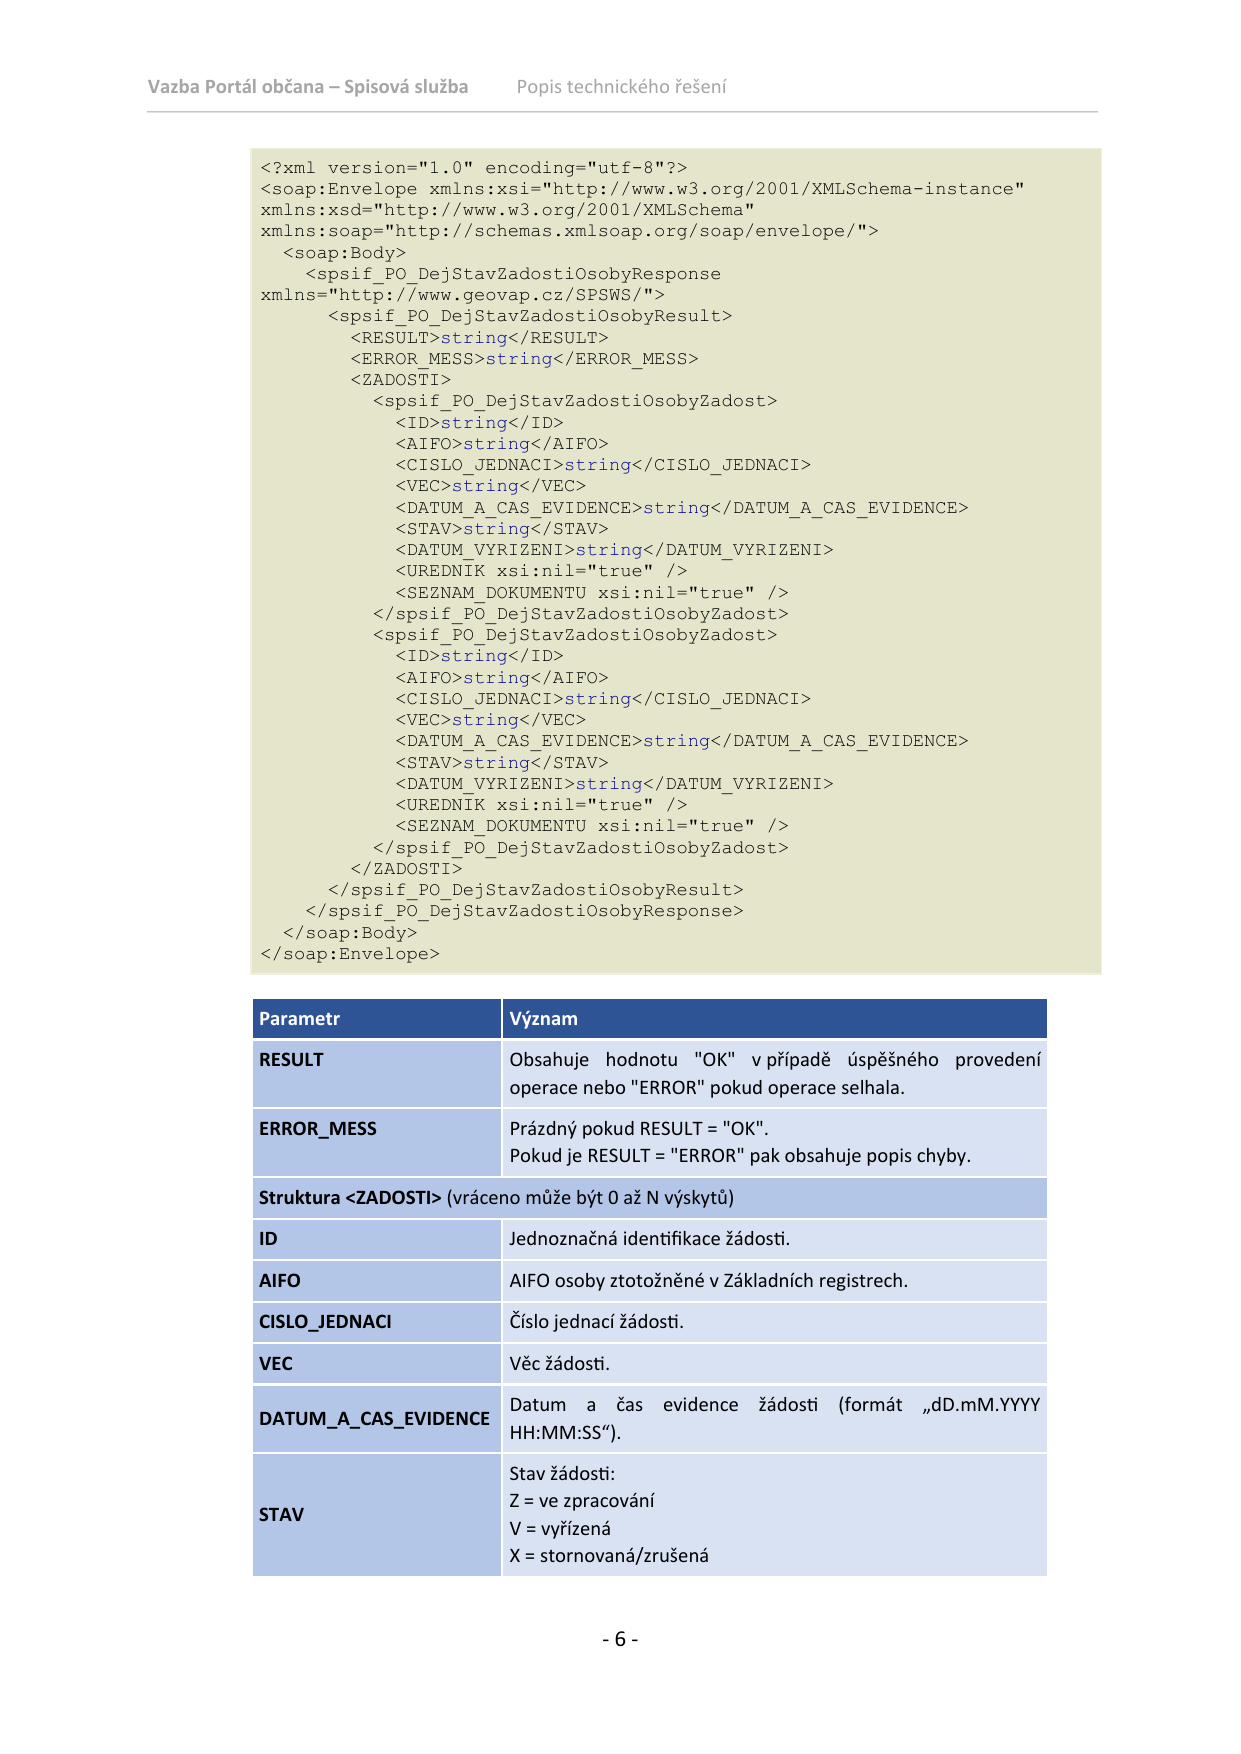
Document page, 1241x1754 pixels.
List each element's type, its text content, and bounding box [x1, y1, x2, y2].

text <AIFO>string</AIFO> [252, 658, 1101, 679]
table_cell RESULT [253, 1041, 501, 1107]
text </spsif_PO_DejStavZadostiOsobyResult> [252, 870, 1101, 891]
text <ID>string</ID> [252, 636, 1101, 658]
table_cell AIFO osoby ztotožněné v Základních registrech. [503, 1261, 1047, 1301]
text <STAV>string</STAV> [252, 743, 1101, 764]
table_cell DATUM_A_CAS_EVIDENCE [253, 1386, 501, 1452]
text <RESULT>string</RESULT> [252, 318, 1101, 339]
table_cell VEC [253, 1344, 501, 1383]
text <?xml version="1.0" encoding="utf-8"?> [252, 149, 1101, 169]
text <soap:Body> [252, 233, 1101, 254]
table_cell Stav žádosti: Z = ve zpracování V = vyřízená X = stornovaná/zrušená [503, 1454, 1047, 1576]
text </soap:Envelope> [252, 934, 1101, 973]
text </spsif_PO_DejStavZadostiOsobyZadost> [252, 828, 1101, 849]
text <spsif_PO_DejStavZadostiOsobyResult> [252, 296, 1101, 318]
text <STAV>string</STAV> [252, 509, 1101, 530]
text <DATUM_A_CAS_EVIDENCE>string</DATUM_A_CAS_EVIDENCE> [252, 488, 1101, 509]
table_cell Číslo jednací žádosti. [503, 1303, 1047, 1342]
text <spsif_PO_DejStavZadostiOsobyZadost> [252, 615, 1101, 636]
table_cell Datum a čas evidence žádosti (formát „dD.mM.YYYY HH:MM:SS“). [503, 1386, 1047, 1452]
text <SEZNAM_DOKUMENTU xsi:nil="true" /> [252, 573, 1101, 594]
text <ID>string</ID> [252, 403, 1101, 424]
text <ZADOSTI> [252, 360, 1101, 381]
text <DATUM_VYRIZENI>string</DATUM_VYRIZENI> [252, 764, 1101, 785]
text <spsif_PO_DejStavZadostiOsobyZadost> [252, 381, 1101, 403]
text </soap:Body> [252, 913, 1101, 934]
table_cell Jednoznačná identifikace žádosti. [503, 1220, 1047, 1259]
text <DATUM_A_CAS_EVIDENCE>string</DATUM_A_CAS_EVIDENCE> [252, 721, 1101, 743]
table_cell Struktura <ZADOSTI> (vráceno může být 0 až N výskytů) [253, 1178, 1047, 1218]
table_cell CISLO_JEDNACI [253, 1303, 501, 1342]
text <UREDNIK xsi:nil="true" /> [252, 551, 1101, 573]
text <VEC>string</VEC> [252, 700, 1101, 721]
table_cell ERROR_MESS [253, 1109, 501, 1176]
text <soap:Envelope xmlns:xsi="http://www.w3.org/2001/XMLSchema-instance" xmlns:xsd="http://www.w3.org/2001/XMLSchema" xmlns:soap="http://schemas.xmlsoap.org/soap/envelope/"> [252, 169, 1101, 233]
text <SEZNAM_DOKUMENTU xsi:nil="true" /> [252, 806, 1101, 828]
table_cell STAV [253, 1454, 501, 1576]
text <UREDNIK xsi:nil="true" /> [252, 785, 1101, 806]
table_cell Věc žádosti. [503, 1344, 1047, 1383]
table_cell ID [253, 1220, 501, 1259]
text <ERROR_MESS>string</ERROR_MESS> [252, 339, 1101, 360]
text </spsif_PO_DejStavZadostiOsobyZadost> [252, 594, 1101, 615]
text <CISLO_JEDNACI>string</CISLO_JEDNACI> [252, 679, 1101, 700]
table_cell AIFO [253, 1261, 501, 1301]
text <spsif_PO_DejStavZadostiOsobyResponse xmlns="http://www.geovap.cz/SPSWS/"> [252, 254, 1101, 296]
text <AIFO>string</AIFO> [252, 424, 1101, 445]
table_cell Prázdný pokud RESULT = "OK". Pokud je RESULT = "ERROR" pak obsahuje popis chyby. [503, 1109, 1047, 1176]
text <DATUM_VYRIZENI>string</DATUM_VYRIZENI> [252, 530, 1101, 551]
table_header Význam [503, 999, 1047, 1038]
text <VEC>string</VEC> [252, 466, 1101, 488]
text </ZADOSTI> [252, 849, 1101, 870]
table_cell Obsahuje hodnotu "OK" v případě úspěšného provedení operace nebo "ERROR" pokud operace selhala. [503, 1041, 1047, 1107]
table_header Parametr [253, 999, 501, 1038]
text <CISLO_JEDNACI>string</CISLO_JEDNACI> [252, 445, 1101, 466]
text </spsif_PO_DejStavZadostiOsobyResponse> [252, 891, 1101, 913]
